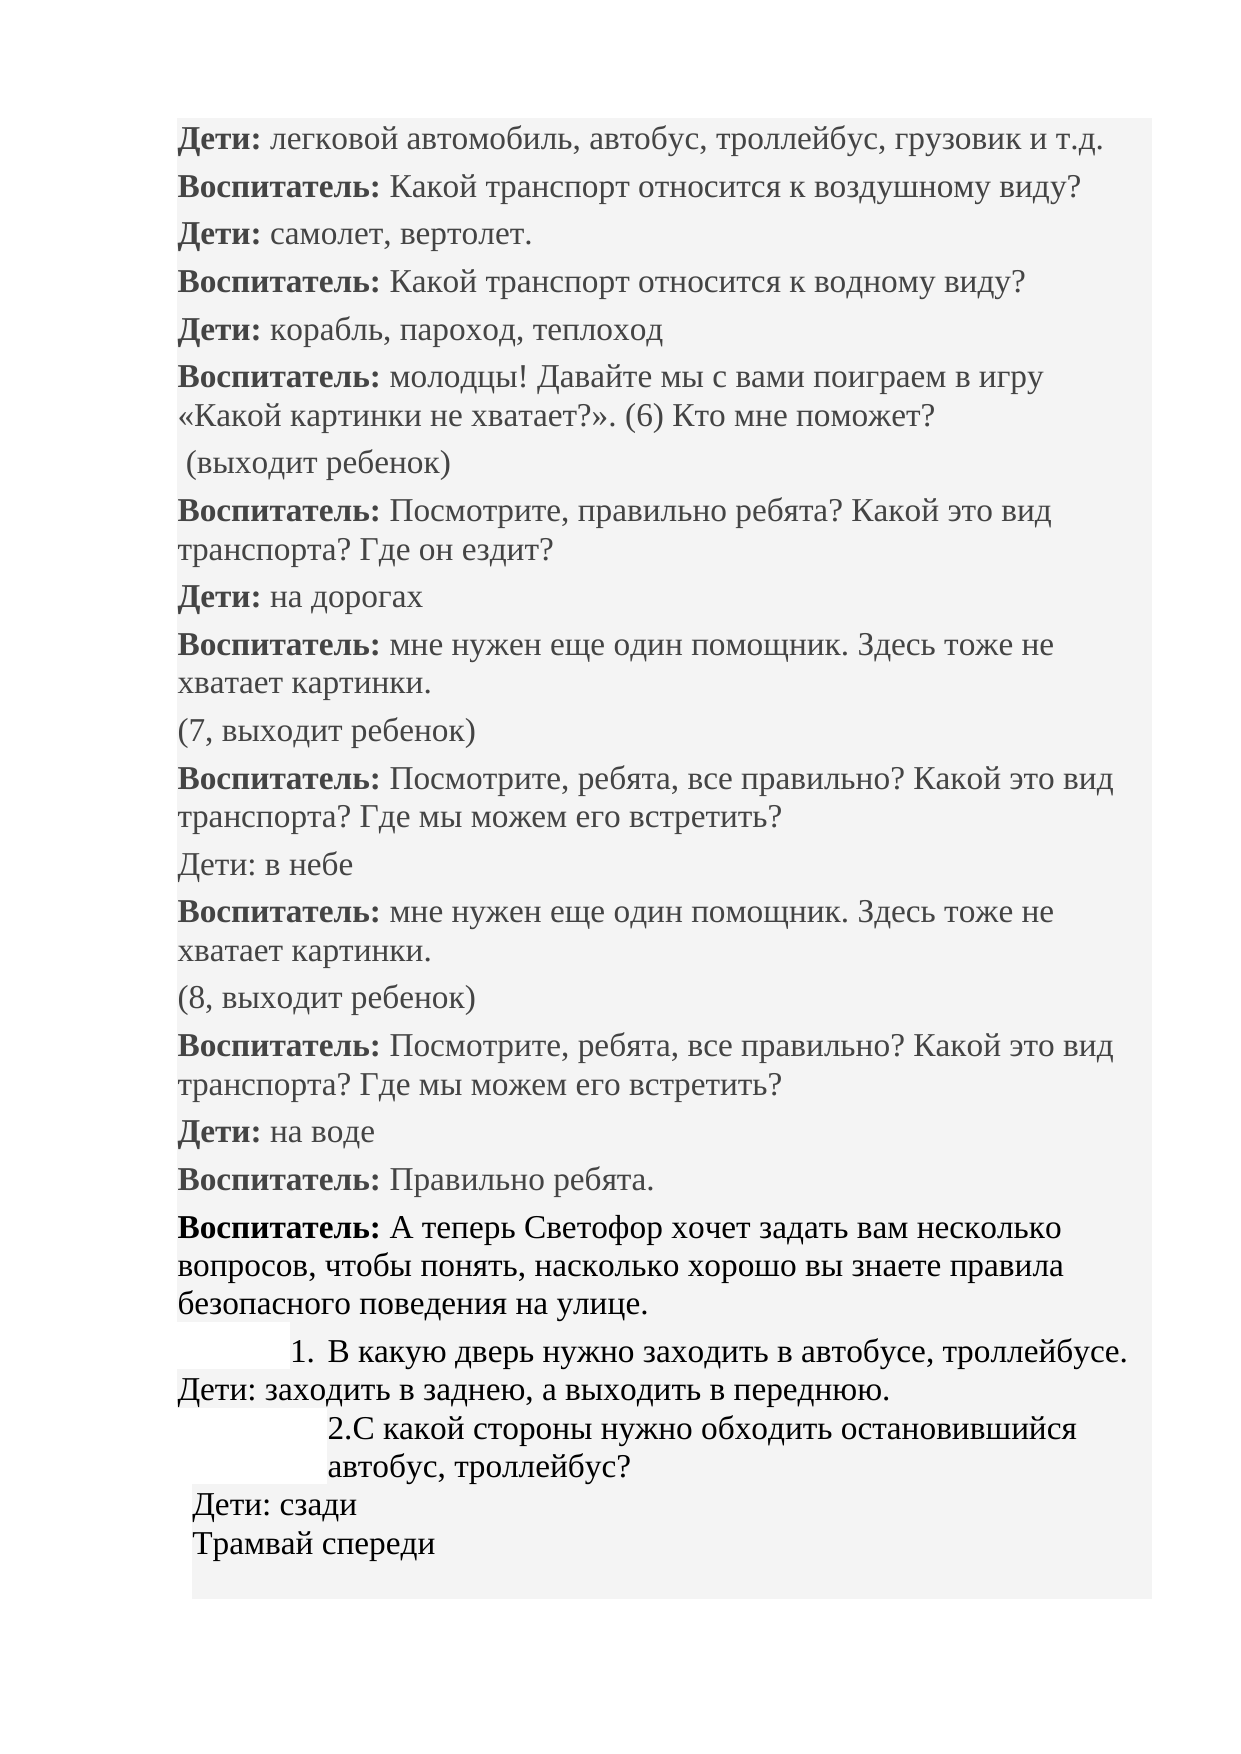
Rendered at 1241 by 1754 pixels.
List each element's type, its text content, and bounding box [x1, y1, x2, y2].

text (7, выходит ребенок) [177, 710, 1152, 748]
text Дети: корабль, пароход, теплоход [177, 309, 1152, 347]
text Дети: легковой автомобиль, автобус, троллейбус, грузовик и т.д. [177, 118, 1152, 156]
text Воспитатель: Посмотрите, ребята, все правильно? Какой это вид транспорта? Где мы можем его встретить? [177, 758, 1152, 834]
text Воспитатель: Правильно ребята. [177, 1159, 1152, 1197]
text Воспитатель: молодцы! Давайте мы с вами поиграем в игру «Какой картинки не хватает?». (6) Кто мне поможет? [177, 357, 1152, 433]
list Трамвай спереди [192, 1523, 1152, 1561]
list Дети: заходить в заднею, а выходить в переднюю. [177, 1369, 1152, 1408]
text Дети: на воде [177, 1111, 1152, 1150]
text Воспитатель: А теперь Светофор хочет задать вам несколько вопросов, чтобы понять, насколько хорошо вы знаете правила безопасного поведения на улице. [177, 1207, 1152, 1322]
text Воспитатель: Посмотрите, ребята, все правильно? Какой это вид транспорта? Где мы можем его встретить? [177, 1025, 1152, 1102]
text (8, выходит ребенок) [177, 978, 1152, 1016]
text Воспитатель: мне нужен еще один помощник. Здесь тоже не хватает картинки. [177, 892, 1152, 968]
text Дети: в небе [177, 844, 1152, 882]
text Дети: самолет, вертолет. [177, 213, 1152, 252]
text Воспитатель: Какой транспорт относится к воздушному виду? [177, 166, 1152, 204]
text Воспитатель: мне нужен еще один помощник. Здесь тоже не хватает картинки. [177, 624, 1152, 701]
text Воспитатель: Посмотрите, правильно ребята? Какой это вид транспорта? Где он ездит? [177, 490, 1152, 567]
list 2.С какой стороны нужно обходить остановившийся автобус, троллейбус? [327, 1408, 1152, 1484]
list Дети: сзади [192, 1484, 1152, 1523]
text (выходит ребенок) [177, 443, 1152, 481]
text Дети: на дорогах [177, 576, 1152, 615]
text Воспитатель: Какой транспорт относится к водному виду? [177, 261, 1152, 299]
list В какую дверь нужно заходить в автобусе, троллейбусе. [290, 1331, 1152, 1369]
